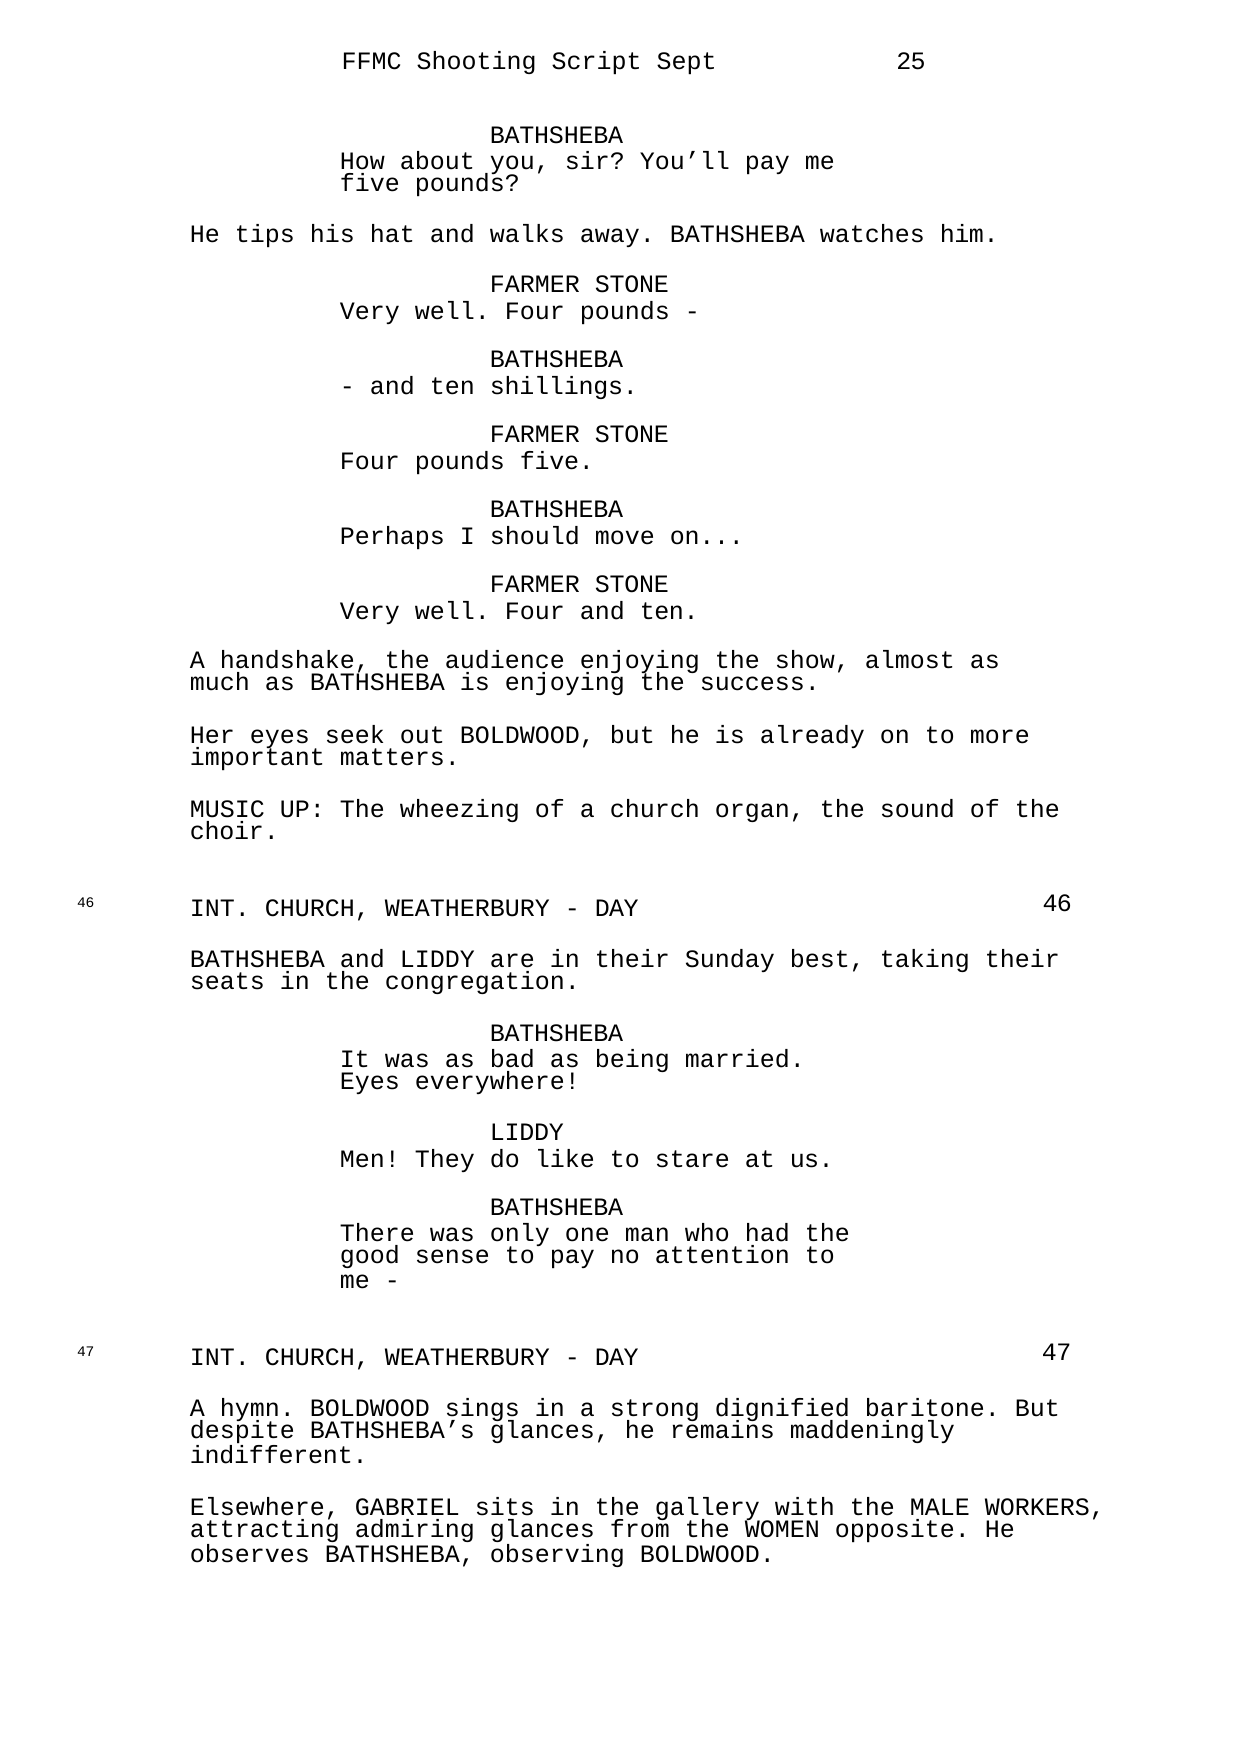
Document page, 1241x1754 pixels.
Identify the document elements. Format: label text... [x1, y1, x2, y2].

text BATHSHEBA and LIDDY are in their Sunday best, taking their seats in the congregation. [189, 948, 1081, 997]
text - and ten shillings. [339, 373, 1107, 400]
subtitle BATHSHEBA [489, 122, 1107, 149]
subtitle FARMER STONE [489, 571, 1107, 598]
text Very well. Four pounds - [339, 298, 1107, 325]
subtitle INT. CHURCH, WEATHERBURY - DAY 46 [77, 891, 1107, 924]
subtitle INT. CHURCH, WEATHERBURY - DAY 47 [77, 1339, 1107, 1372]
subtitle BATHSHEBA [489, 346, 1107, 373]
subtitle BATHSHEBA [489, 1020, 1107, 1047]
text A handshake, the audience enjoying the show, almost as much as BATHSHEBA is enjoying the success. [189, 649, 1071, 698]
text Perhaps I should move on... [339, 523, 1107, 550]
subtitle FARMER STONE [489, 271, 1107, 298]
subtitle BATHSHEBA [489, 496, 1107, 523]
text A hymn. BOLDWOOD sings in a strong dignified baritone. But despite BATHSHEBA’s glances, he remains maddeningly indifferent. [189, 1397, 1107, 1471]
subtitle BATHSHEBA [489, 1194, 1107, 1221]
text Her eyes seek out BOLDWOOD, but he is already on to more important matters. [189, 723, 1107, 773]
subtitle FARMER STONE [489, 421, 1107, 448]
text It was as bad as being married. Eyes everywhere! [339, 1047, 822, 1097]
text Four pounds five. [339, 448, 1107, 475]
text Very well. Four and ten. [339, 598, 1107, 625]
text Elsewhere, GABRIEL sits in the gallery with the MALE WORKERS, attracting admiring glances from the WOMEN opposite. He observes BATHSHEBA, observing BOLDWOOD. [189, 1496, 1107, 1570]
text He tips his hat and walks away. BATHSHEBA watches him. [189, 221, 1107, 250]
text Men! They do like to stare at us. [339, 1146, 1107, 1173]
text MUSIC UP: The wheezing of a church organ, the sound of the choir. [189, 798, 1107, 847]
text How about you, sir? You’ll pay me five pounds? [339, 149, 852, 199]
text There was only one man who had the good sense to pay no attention to me - [339, 1222, 852, 1296]
subtitle LIDDY [489, 1119, 1107, 1146]
